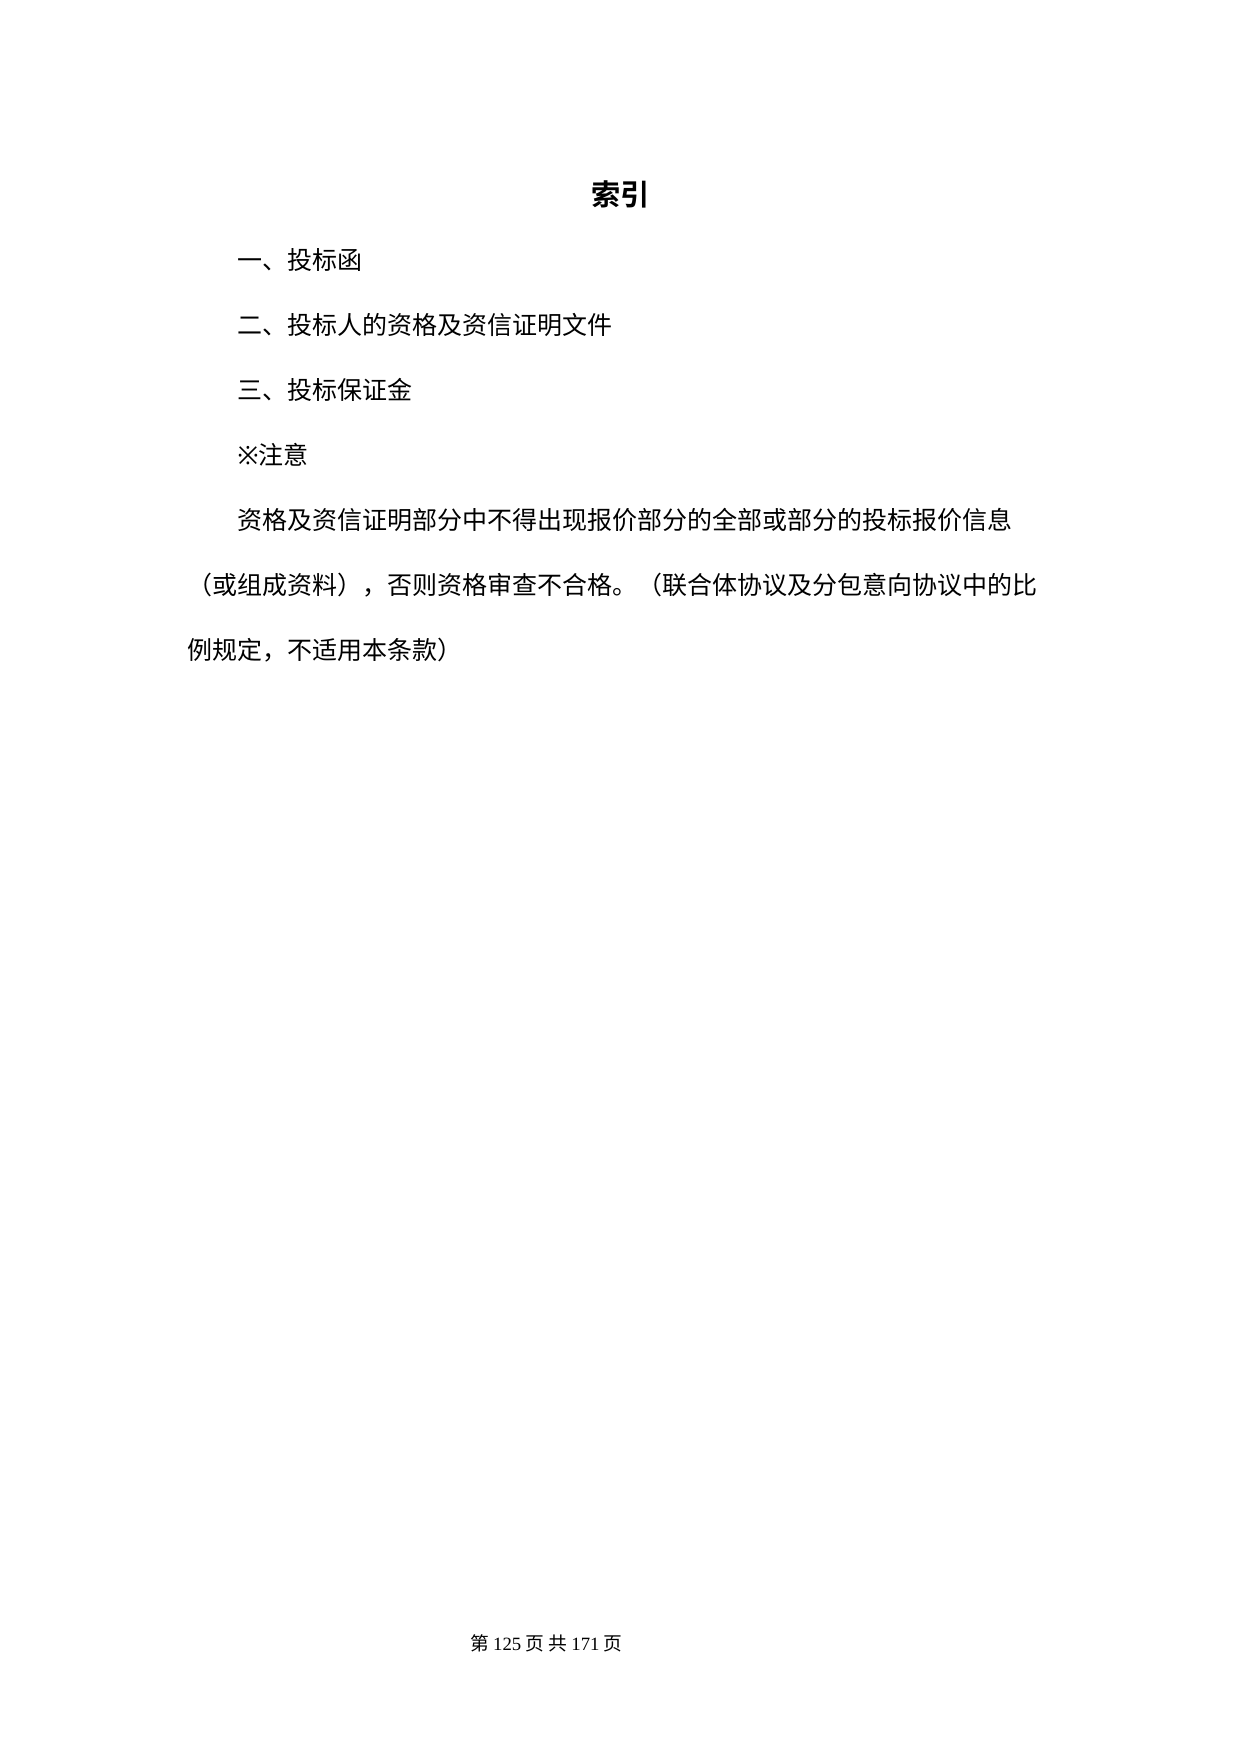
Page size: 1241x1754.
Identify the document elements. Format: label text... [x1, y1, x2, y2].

text 二、投标人的资格及资信证明文件 [187, 292, 1053, 357]
text 索引 [187, 162, 1053, 227]
text ※注意 [187, 422, 1053, 487]
text 一、投标函 [187, 227, 1053, 292]
text 三、投标保证金 [187, 357, 1053, 422]
text 资格及资信证明部分中不得出现报价部分的全部或部分的投标报价信息（或组成资料），否则资格审查不合格。（联合体协议及分包意向协议中的比例规定，不适用本条款） [187, 487, 1053, 682]
